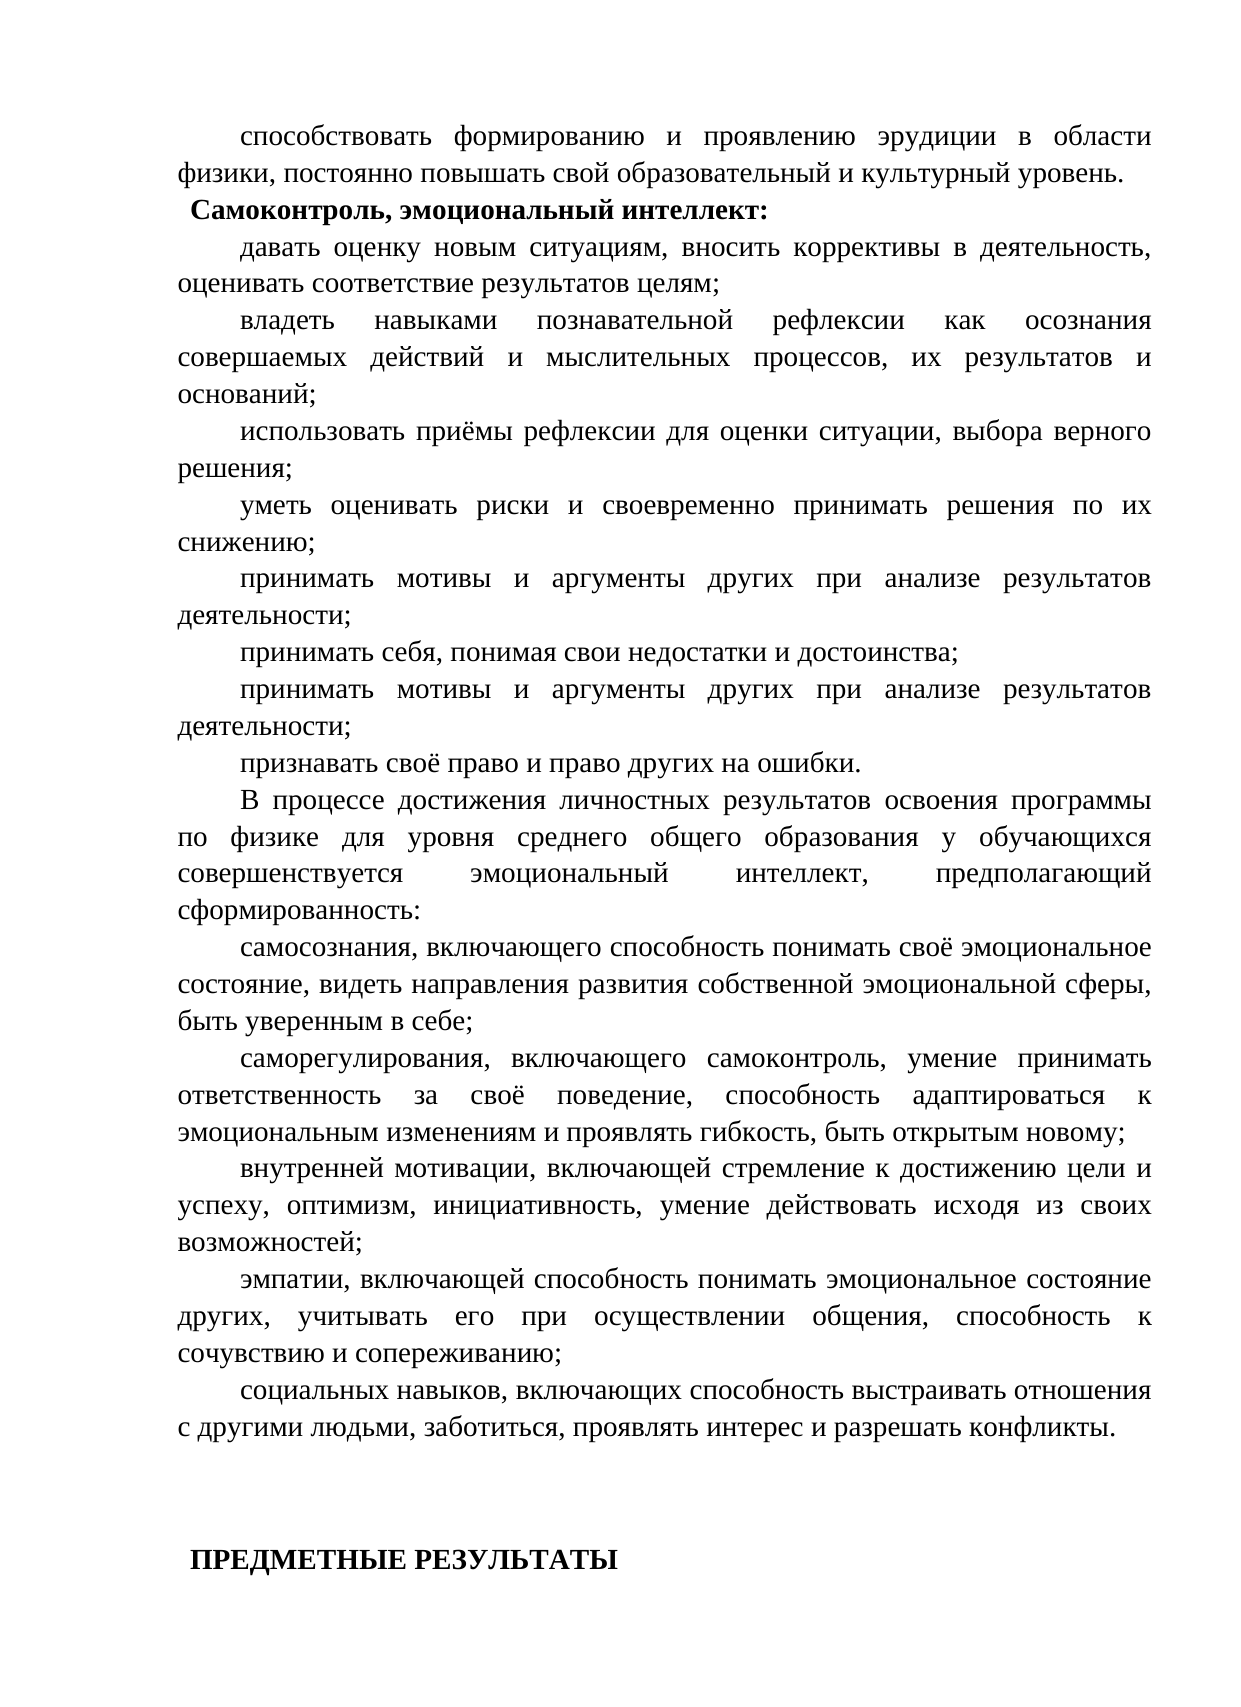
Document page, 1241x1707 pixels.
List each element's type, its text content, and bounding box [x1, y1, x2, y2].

text эмпатии, включающей способность понимать эмоциональное состояние других, учитывать его при осуществлении общения, способность к сочувствию и сопереживанию; [177, 1261, 1152, 1368]
text В процессе достижения личностных результатов освоения программы по физике для уровня среднего общего образования у обучающихся совершенствуется эмоциональный интеллект, предполагающий сформированность: [177, 782, 1152, 926]
text признавать своё право и право других на ошибки. [177, 745, 1152, 778]
text владеть навыками познавательной рефлексии как осознания совершаемых действий и мыслительных процессов, их результатов и оснований; [177, 302, 1152, 410]
text внутренней мотивации, включающей стремление к достижению цели и успеху, оптимизм, инициативность, умение действовать исходя из своих возможностей; [177, 1151, 1152, 1258]
text способствовать формированию и проявлению эрудиции в области физики, постоянно повышать свой образовательный и культурный уровень. [177, 118, 1152, 188]
text принимать мотивы и аргументы других при анализе результатов деятельности; [177, 561, 1152, 631]
text саморегулирования, включающего самоконтроль, умение принимать ответственность за своё поведение, способность адаптироваться к эмоциональным изменениям и проявлять гибкость, быть открытым новому; [177, 1040, 1152, 1147]
text Самоконтроль, эмоциональный интеллект: [190, 192, 1152, 225]
text ПРЕДМЕТНЫЕ РЕЗУЛЬТАТЫ [190, 1542, 1152, 1576]
text принимать себя, понимая свои недостатки и достоинства; [177, 634, 1152, 668]
text самосознания, включающего способность понимать своё эмоциональное состояние, видеть направления развития собственной эмоциональной сферы, быть уверенным в себе; [177, 929, 1152, 1037]
text принимать мотивы и аргументы других при анализе результатов деятельности; [177, 671, 1152, 742]
text социальных навыков, включающих способность выстраивать отношения с другими людьми, заботиться, проявлять интерес и разрешать конфликты. [177, 1372, 1152, 1442]
text использовать приёмы рефлексии для оценки ситуации, выбора верного решения; [177, 413, 1152, 483]
text уметь оценивать риски и своевременно принимать решения по их снижению; [177, 487, 1152, 557]
text давать оценку новым ситуациям, вносить коррективы в деятельность, оценивать соответствие результатов целям; [177, 229, 1152, 299]
